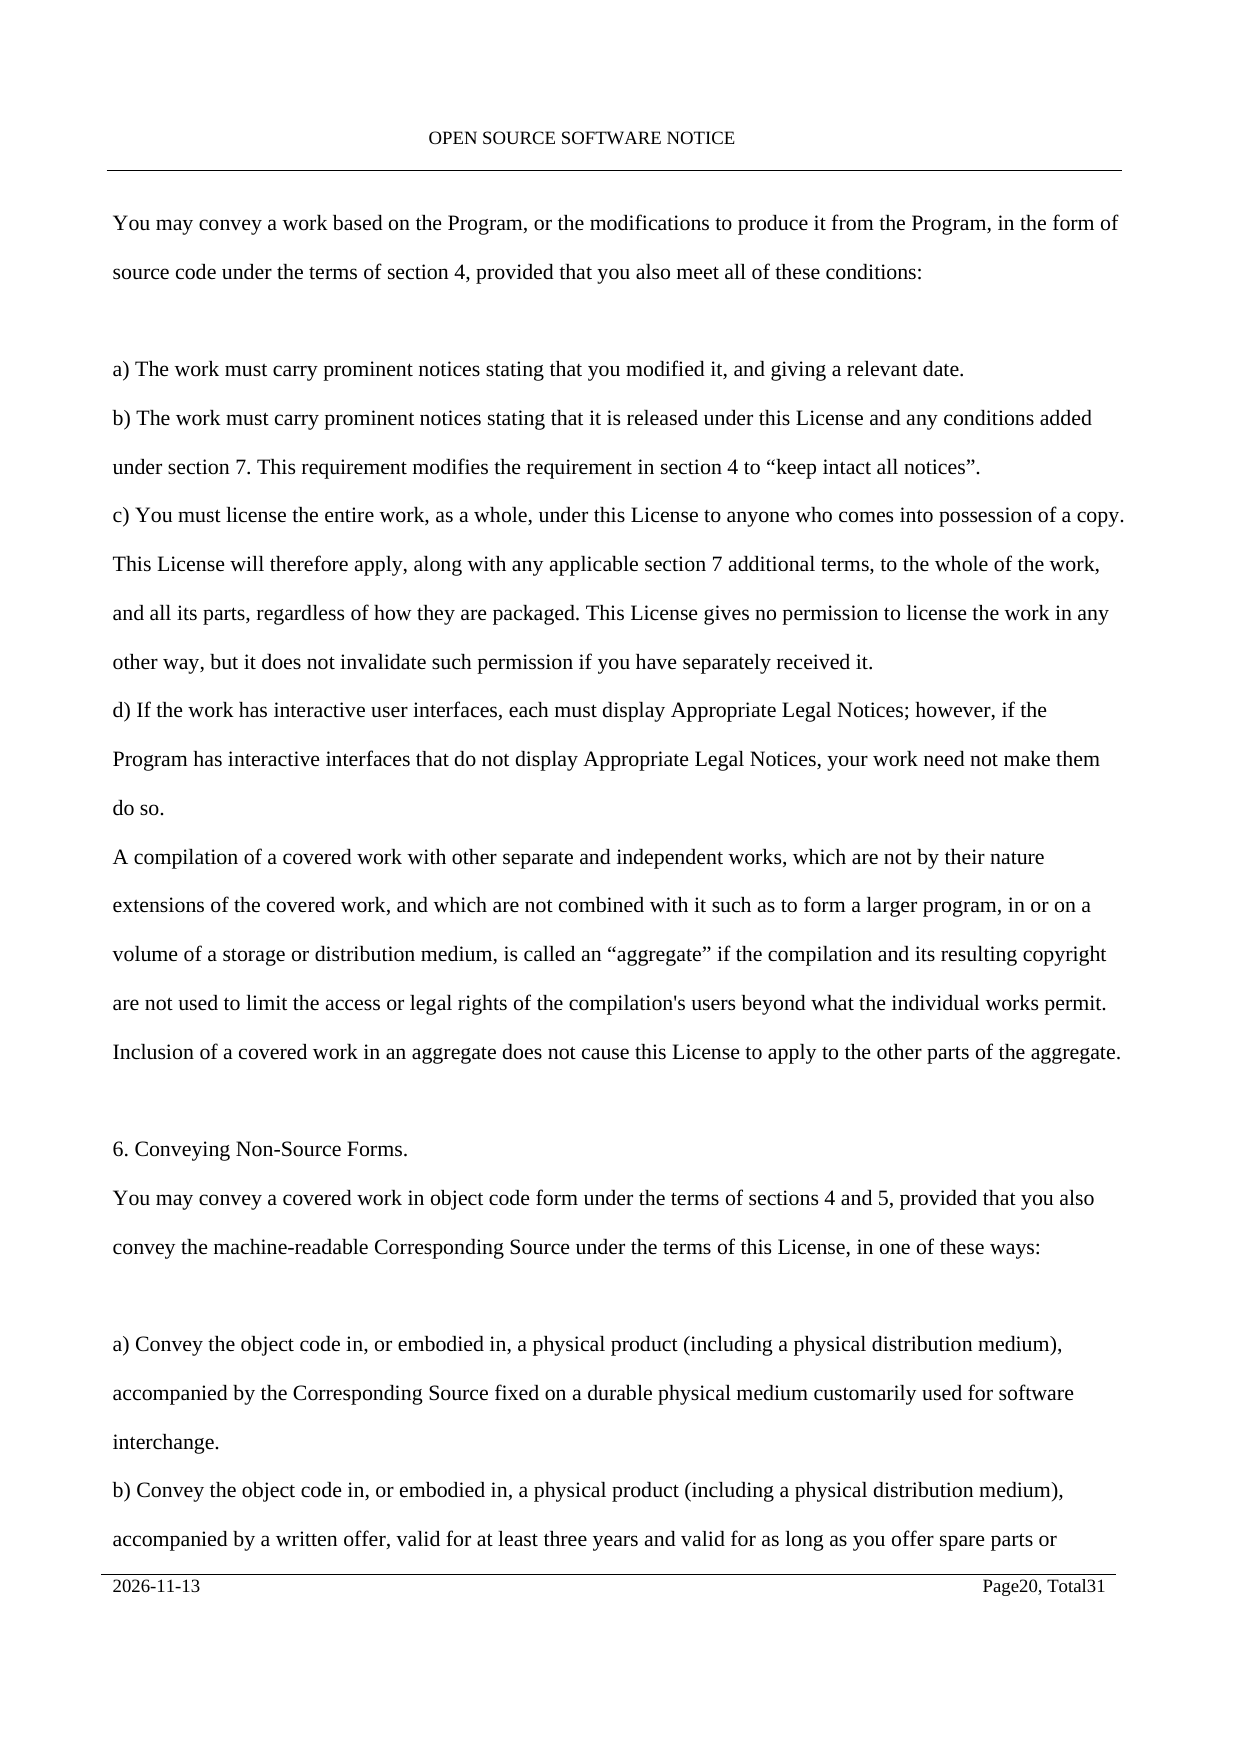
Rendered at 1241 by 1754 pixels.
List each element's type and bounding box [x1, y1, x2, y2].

text [112, 206, 1128, 1555]
